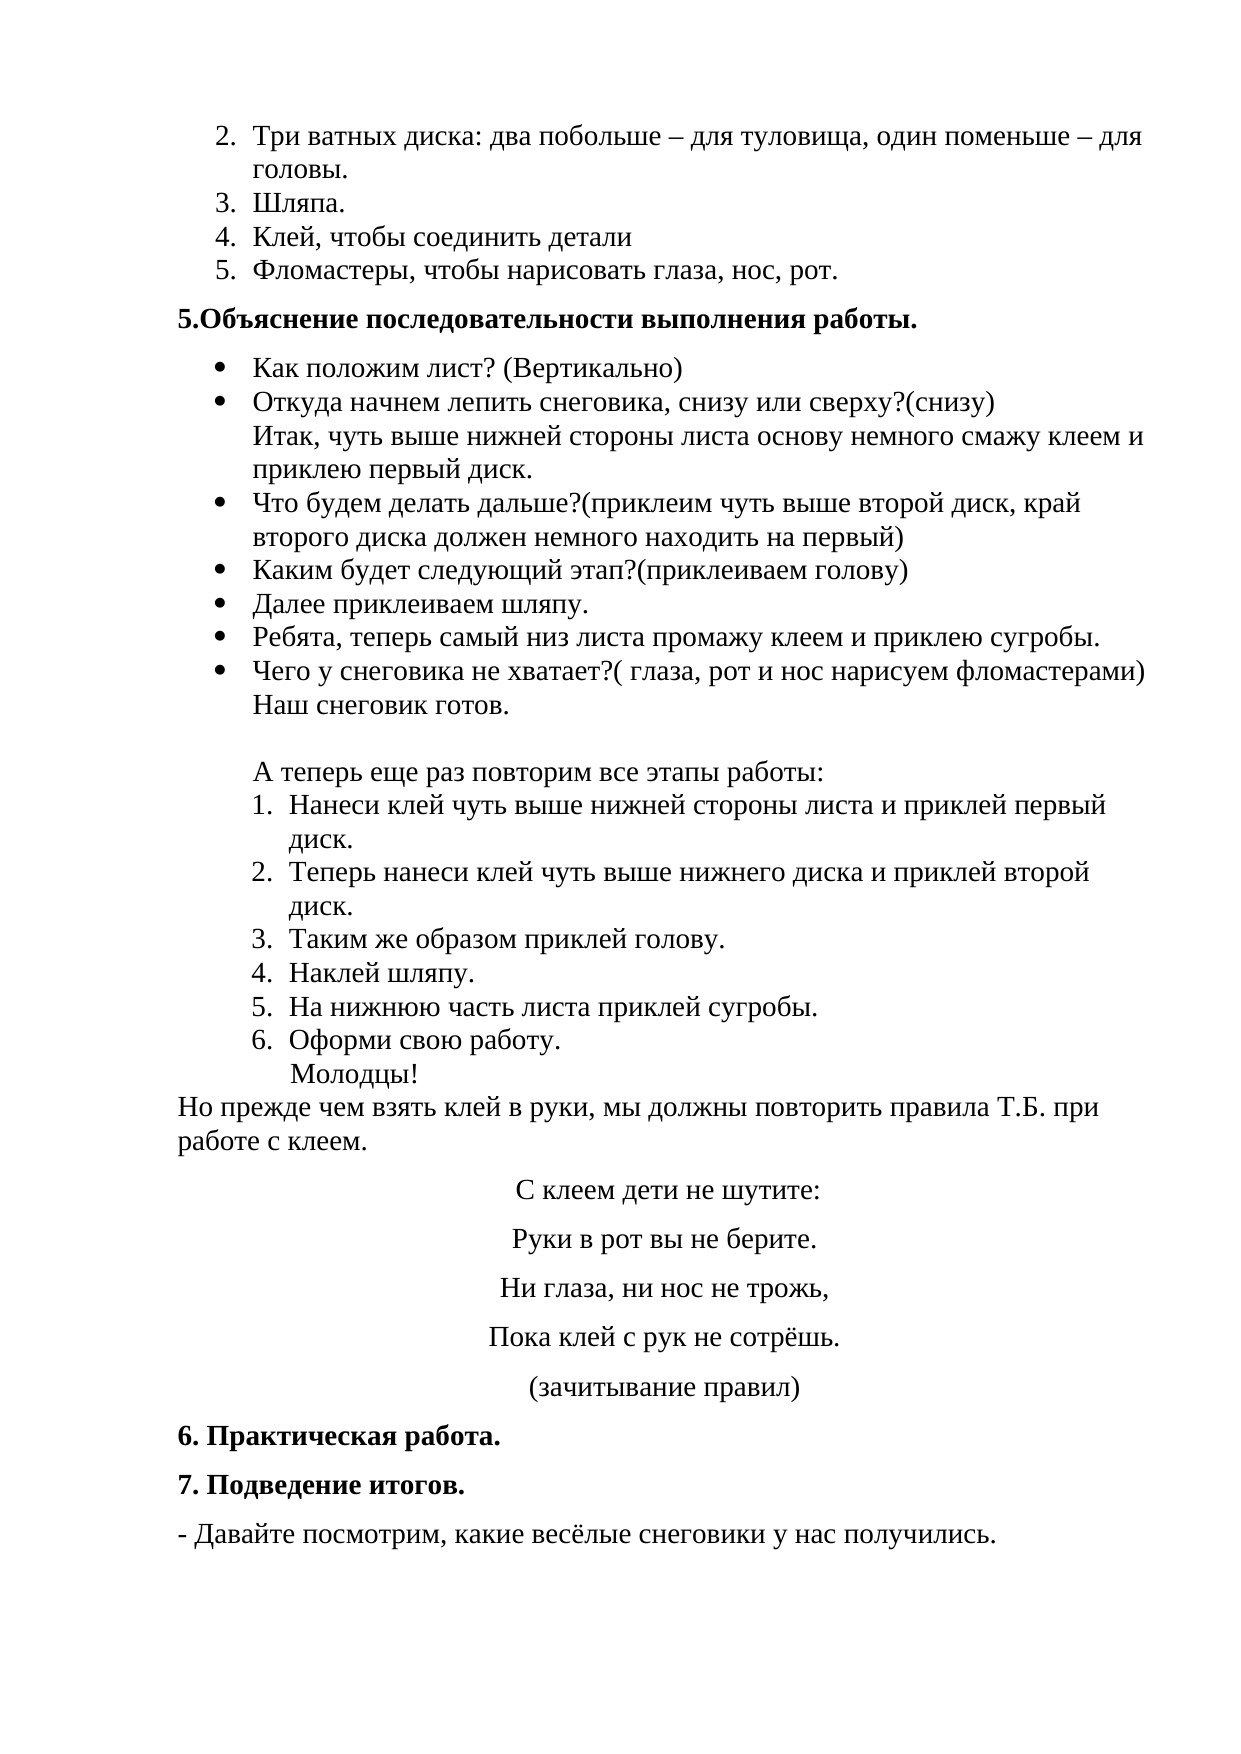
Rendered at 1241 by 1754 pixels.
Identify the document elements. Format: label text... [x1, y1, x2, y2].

list Теперь нанеси клей чуть выше нижнего диска и приклей второй диск. [251, 854, 1152, 922]
list Как положим лист? (Вертикально) [215, 351, 1152, 384]
text С клеем дети не шутите: [177, 1172, 1152, 1206]
list Откуда начнем лепить снеговика, снизу или сверху?(снизу) [215, 384, 1152, 418]
text (зачитывание правил) [177, 1369, 1152, 1402]
list Чего у снеговика не хватает?( глаза, рот и нос нарисуем фломастерами) [215, 653, 1152, 687]
list Каким будет следующий этап?(приклеиваем голову) [215, 552, 1152, 586]
list Оформи свою работу. [251, 1022, 1152, 1056]
list Нанеси клей чуть выше нижней стороны листа и приклей первый диск. [251, 787, 1152, 854]
list На нижнюю часть листа приклей сугробы. [251, 989, 1152, 1022]
list А теперь еще раз повторим все этапы работы: [252, 754, 1152, 787]
text 7. Подведение итогов. [177, 1467, 1152, 1501]
text Пока клей с рук не сотрёшь. [177, 1319, 1152, 1353]
list Фломастеры, чтобы нарисовать глаза, нос, рот. [215, 252, 1152, 286]
list Ребята, теперь самый низ листа промажу клеем и приклею сугробы. [215, 619, 1152, 653]
text 6. Практическая работа. [177, 1418, 1152, 1451]
text Ни глаза, ни нос не трожь, [177, 1270, 1152, 1304]
list Таким же образом приклей голову. [251, 922, 1152, 955]
list Клей, чтобы соединить детали [215, 219, 1152, 252]
text - Давайте посмотрим, какие весёлые снеговики у нас получились. [177, 1516, 1152, 1550]
list Что будем делать дальше?(приклеим чуть выше второй диск, край второго диска должен немного находить на первый) [215, 485, 1152, 552]
list Наклей шляпу. [251, 955, 1152, 989]
list Три ватных диска: два побольше – для туловища, один поменьше – для головы. [215, 118, 1152, 185]
list Но прежде чем взять клей в руки, мы должны повторить правила Т.Б. при работе с клеем. [177, 1089, 1152, 1156]
text 5.Объяснение последовательности выполнения работы. [177, 301, 1152, 335]
text Руки в рот вы не берите. [177, 1221, 1152, 1255]
list Далее приклеиваем шляпу. [215, 586, 1152, 619]
list Итак, чуть выше нижней стороны листа основу немного смажу клеем и приклею первый диск. [252, 418, 1152, 485]
list Шляпа. [215, 185, 1152, 219]
list Молодцы! [290, 1056, 1152, 1089]
list Наш снеговик готов. [252, 687, 1152, 720]
